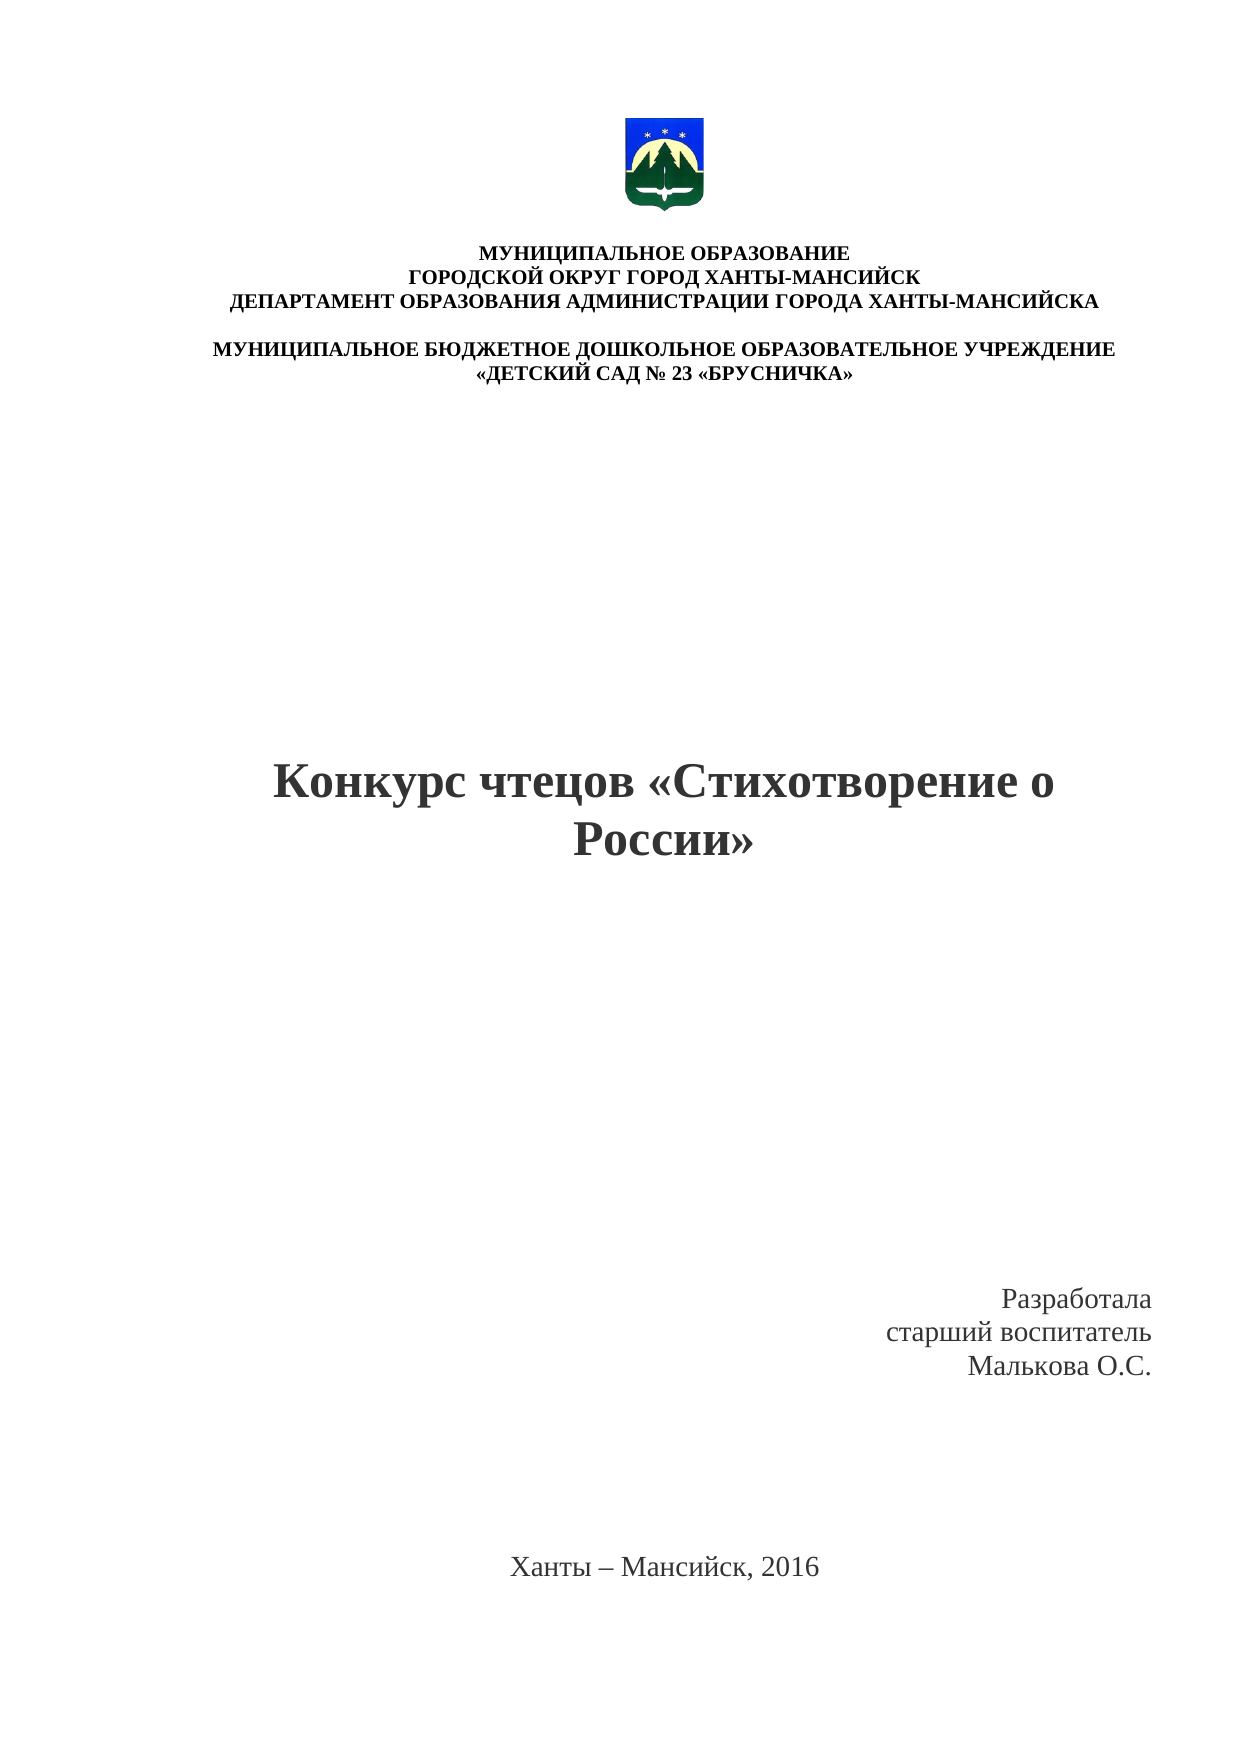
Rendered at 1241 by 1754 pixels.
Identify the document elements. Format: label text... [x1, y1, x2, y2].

text ГОРОДСКОЙ ОКРУГ ГОРОД ХАНТЫ-МАНСИЙСК [177, 265, 1152, 289]
picture [625, 118, 704, 212]
text Разработала [177, 1281, 1152, 1314]
text МУНИЦИПАЛЬНОЕ ОБРАЗОВАНИЕ [177, 241, 1152, 265]
text ДЕПАРТАМЕНТ ОБРАЗОВАНИЯ АДМИНИСТРАЦИИ ГОРОДА ХАНТЫ-МАНСИЙСКА [177, 289, 1152, 313]
text Малькова О.С. [177, 1348, 1152, 1381]
text Конкурс чтецов «Стихотворение о России» [177, 751, 1152, 866]
text МУНИЦИПАЛЬНОЕ БЮДЖЕТНОЕ ДОШКОЛЬНОЕ ОБРАЗОВАТЕЛЬНОЕ УЧРЕЖДЕНИЕ «ДЕТСКИЙ САД № 23 «БРУСНИЧКА» [177, 337, 1152, 385]
text старший воспитатель [177, 1314, 1152, 1348]
text Ханты – Мансийск, 2016 [177, 1549, 1152, 1583]
